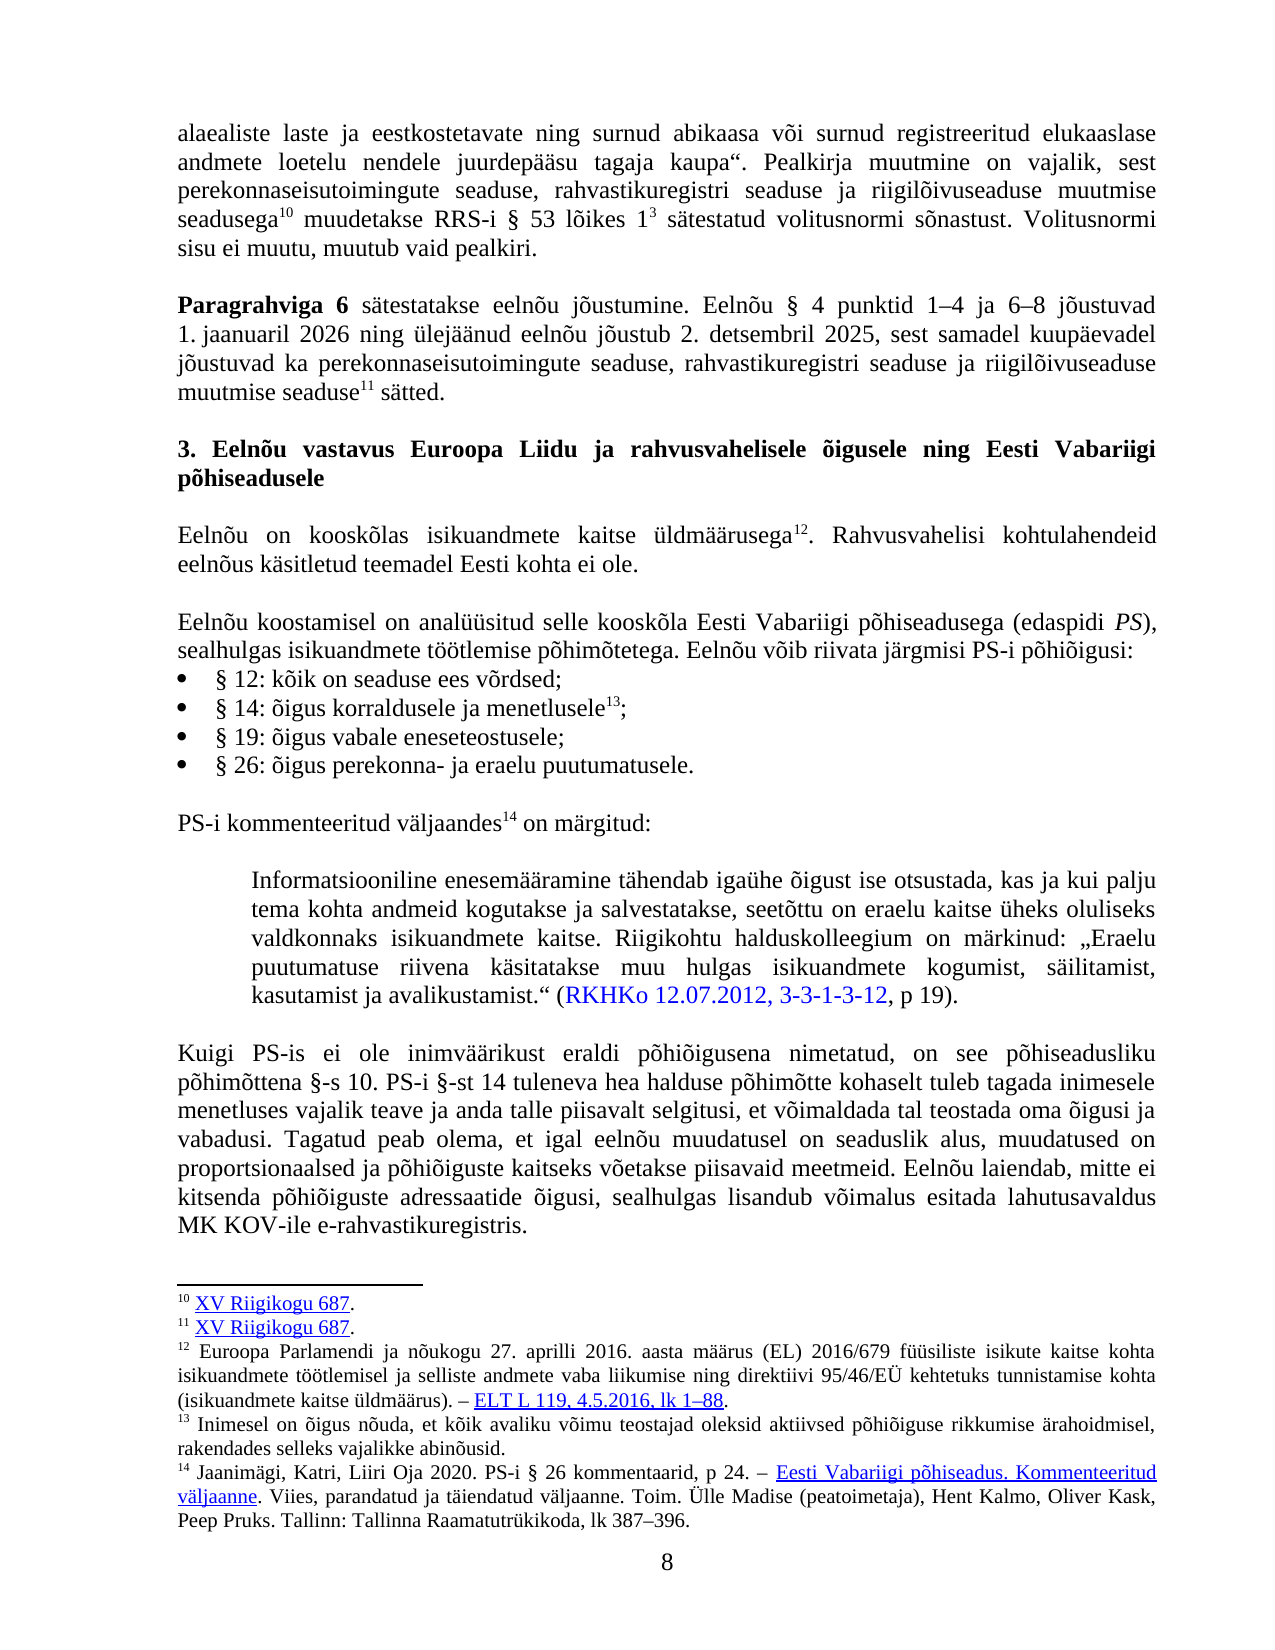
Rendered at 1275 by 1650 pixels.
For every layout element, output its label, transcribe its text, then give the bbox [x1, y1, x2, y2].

list § 26: õigus perekonna- ja eraelu puutumatusele. [177, 751, 1157, 779]
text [177, 118, 1157, 262]
text Paragrahviga 6 sätestatakse eelnõu jõustumine. Eelnõu § 4 punktid 1–4 ja 6–8 jõustuvad 1. jaanuaril 2026 ning ülejäänud eelnõu jõustub 2. detsembril 2025, sest samadel kuupäevadel jõustuvad ka perekonnaseisutoimingute seaduse, rahvastikuregistri seaduse ja riigilõivuseaduse muutmise seaduse sätted. [177, 291, 1157, 406]
text PS-i kommenteeritud väljaandes on märgitud: [177, 808, 1157, 837]
text Informatsiooniline enesemääramine tähendab igaühe õigust ise otsustada, kas ja kui palju tema kohta andmeid kogutakse ja salvestatakse, seetõttu on eraelu kaitse üheks oluliseks valdkonnaks isikuandmete kaitse. Riigikohtu halduskolleegium on märkinud: „Eraelu puutumatuse riivena käsitatakse muu hulgas isikuandmete kogumist, säilitamist, kasutamist ja avalikustamist.“ (RKHKo 12.07.2012, 3-3-1-3-12, p 19). [251, 866, 1157, 1009]
text Kuigi PS-is ei ole inimväärikust eraldi põhiõigusena nimetatud, on see põhiseadusliku põhimõttena §-s 10. PS-i §-st 14 tuleneva hea halduse põhimõtte kohaselt tuleb tagada inimesele menetluses vajalik teave ja anda talle piisavalt selgitusi, et võimaldada tal teostada oma õigusi ja vabadusi. Tagatud peab olema, et igal eelnõu muudatusel on seaduslik alus, muudatused on proportsionaalsed ja põhiõiguste kaitseks võetakse piisavaid meetmeid. Eelnõu laiendab, mitte ei kitsenda põhiõiguste adressaatide õigusi, sealhulgas lisandub võimalus esitada lahutusavaldus MK KOV-ile e-rahvastikuregistris. [177, 1038, 1157, 1239]
text Eelnõu koostamisel on analüüsitud selle kooskõla Eesti Vabariigi põhiseadusega (edaspidi PS), sealhulgas isikuandmete töötlemise põhimõtetega. Eelnõu võib riivata järgmisi PS-i põhiõigusi: [177, 607, 1157, 664]
text Eelnõu on kooskõlas isikuandmete kaitse üldmäärusega. Rahvusvahelisi kohtulahendeid eelnõus käsitletud teemadel Eesti kohta ei ole. [177, 521, 1157, 578]
text 3. Eelnõu vastavus Euroopa Liidu ja rahvusvahelisele õigusele ning Eesti Vabariigi põhiseadusele [177, 434, 1157, 492]
list § 19: õigus vabale eneseteostusele; [177, 722, 1157, 751]
list § 12: kõik on seaduse ees võrdsed; [177, 664, 1157, 693]
list § 14: õigus korraldusele ja menetlusele; [177, 693, 1157, 722]
